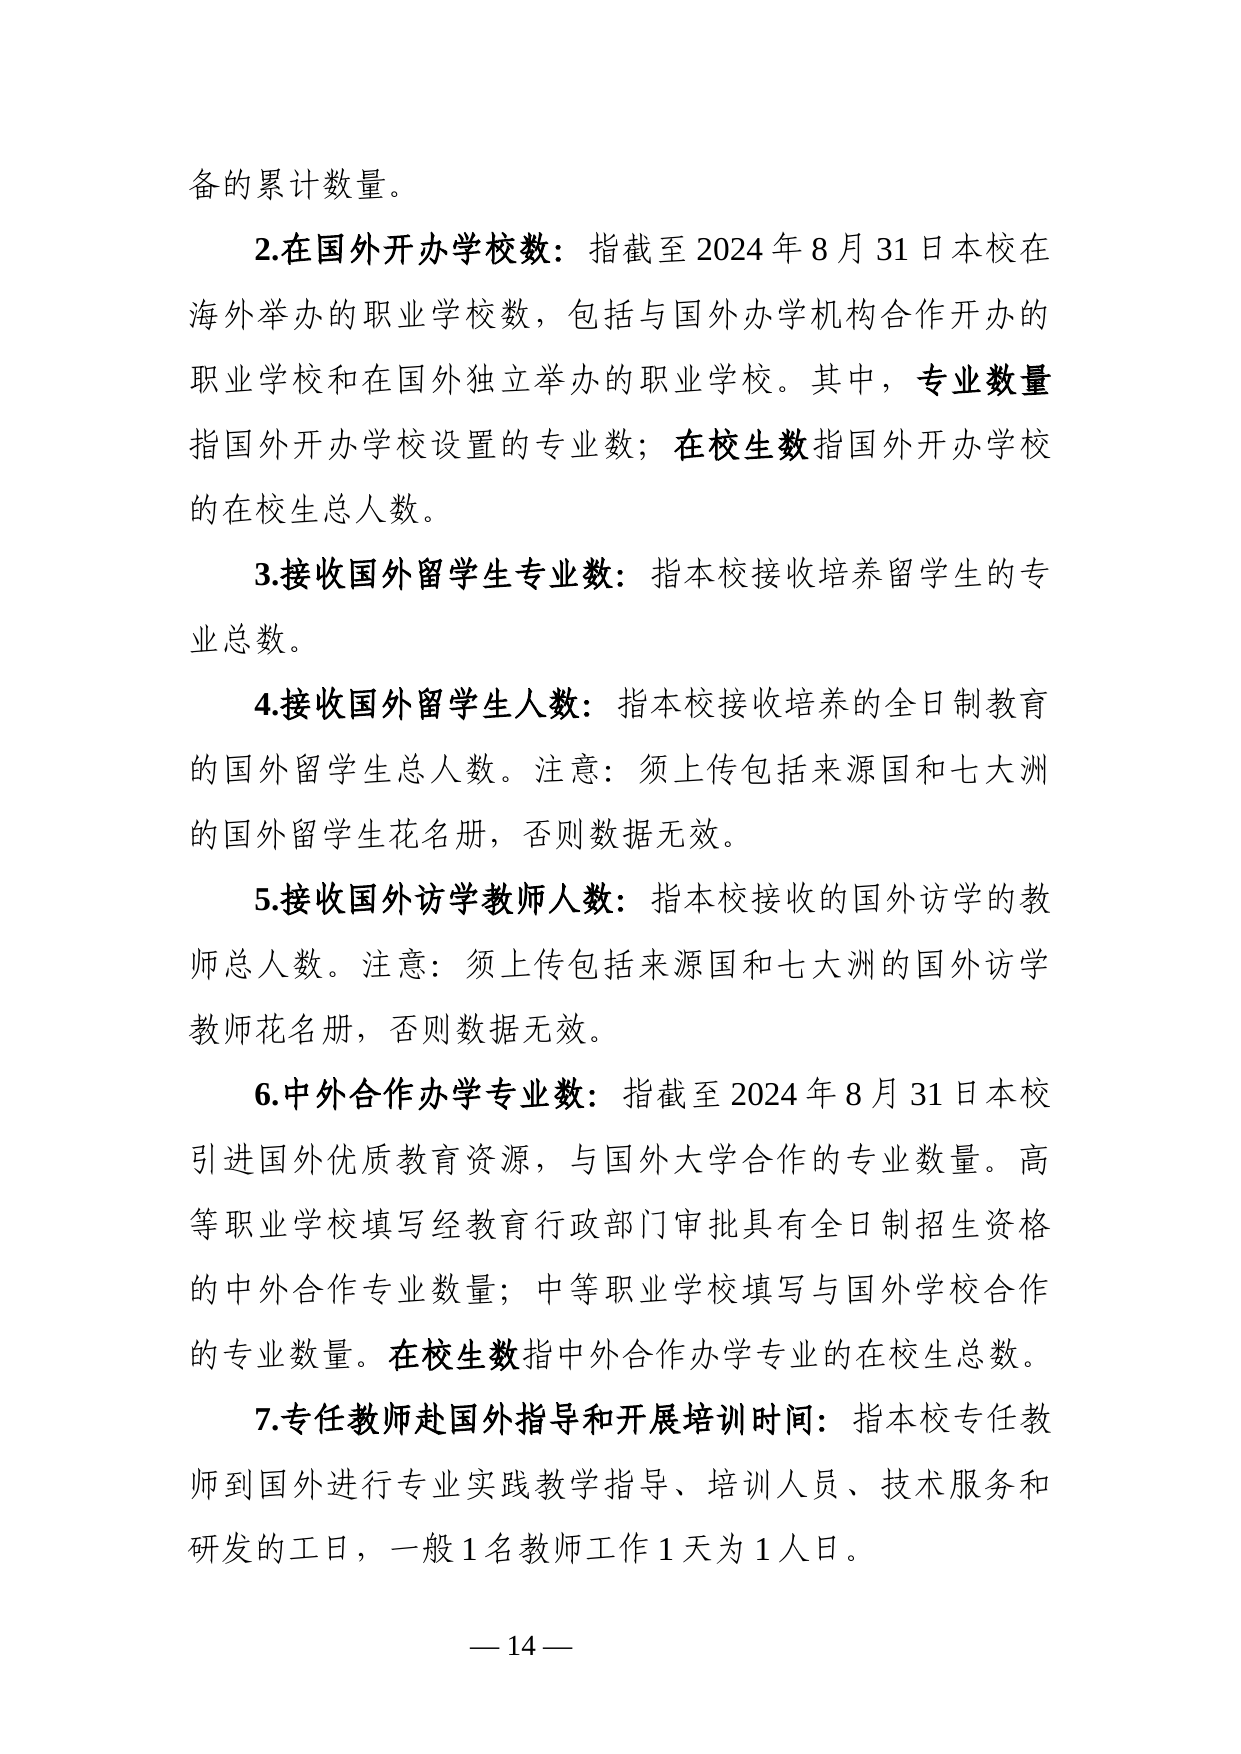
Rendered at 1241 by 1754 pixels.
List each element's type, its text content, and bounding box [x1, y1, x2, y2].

text 3.接收国外留学生专业数：指本校接收培养留学生的专业总数。 [187, 540, 1053, 670]
text 2.在国外开办学校数：指截至2024年8月31日本校在海外举办的职业学校数，包括与国外办学机构合作开办的职业学校和在国外独立举办的职业学校。其中，专业数量指国外开办学校设置的专业数；在校生数指国外开办学校的在校生总人数。 [187, 215, 1053, 540]
text 4.接收国外留学生人数：指本校接收培养的全日制教育的国外留学生总人数。注意：须上传包括来源国和七大洲的国外留学生花名册，否则数据无效。 [187, 670, 1053, 865]
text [187, 150, 1053, 215]
text 7.专任教师赴国外指导和开展培训时间：指本校专任教师到国外进行专业实践教学指导、培训人员、技术服务和研发的工日，一般1名教师工作1天为1人日。 [187, 1385, 1053, 1580]
text 5.接收国外访学教师人数：指本校接收的国外访学的教师总人数。注意：须上传包括来源国和七大洲的国外访学教师花名册，否则数据无效。 [187, 865, 1053, 1060]
text 6.中外合作办学专业数：指截至2024年8月31日本校引进国外优质教育资源，与国外大学合作的专业数量。高等职业学校填写经教育行政部门审批具有全日制招生资格的中外合作专业数量；中等职业学校填写与国外学校合作的专业数量。在校生数指中外合作办学专业的在校生总数。 [187, 1060, 1053, 1385]
